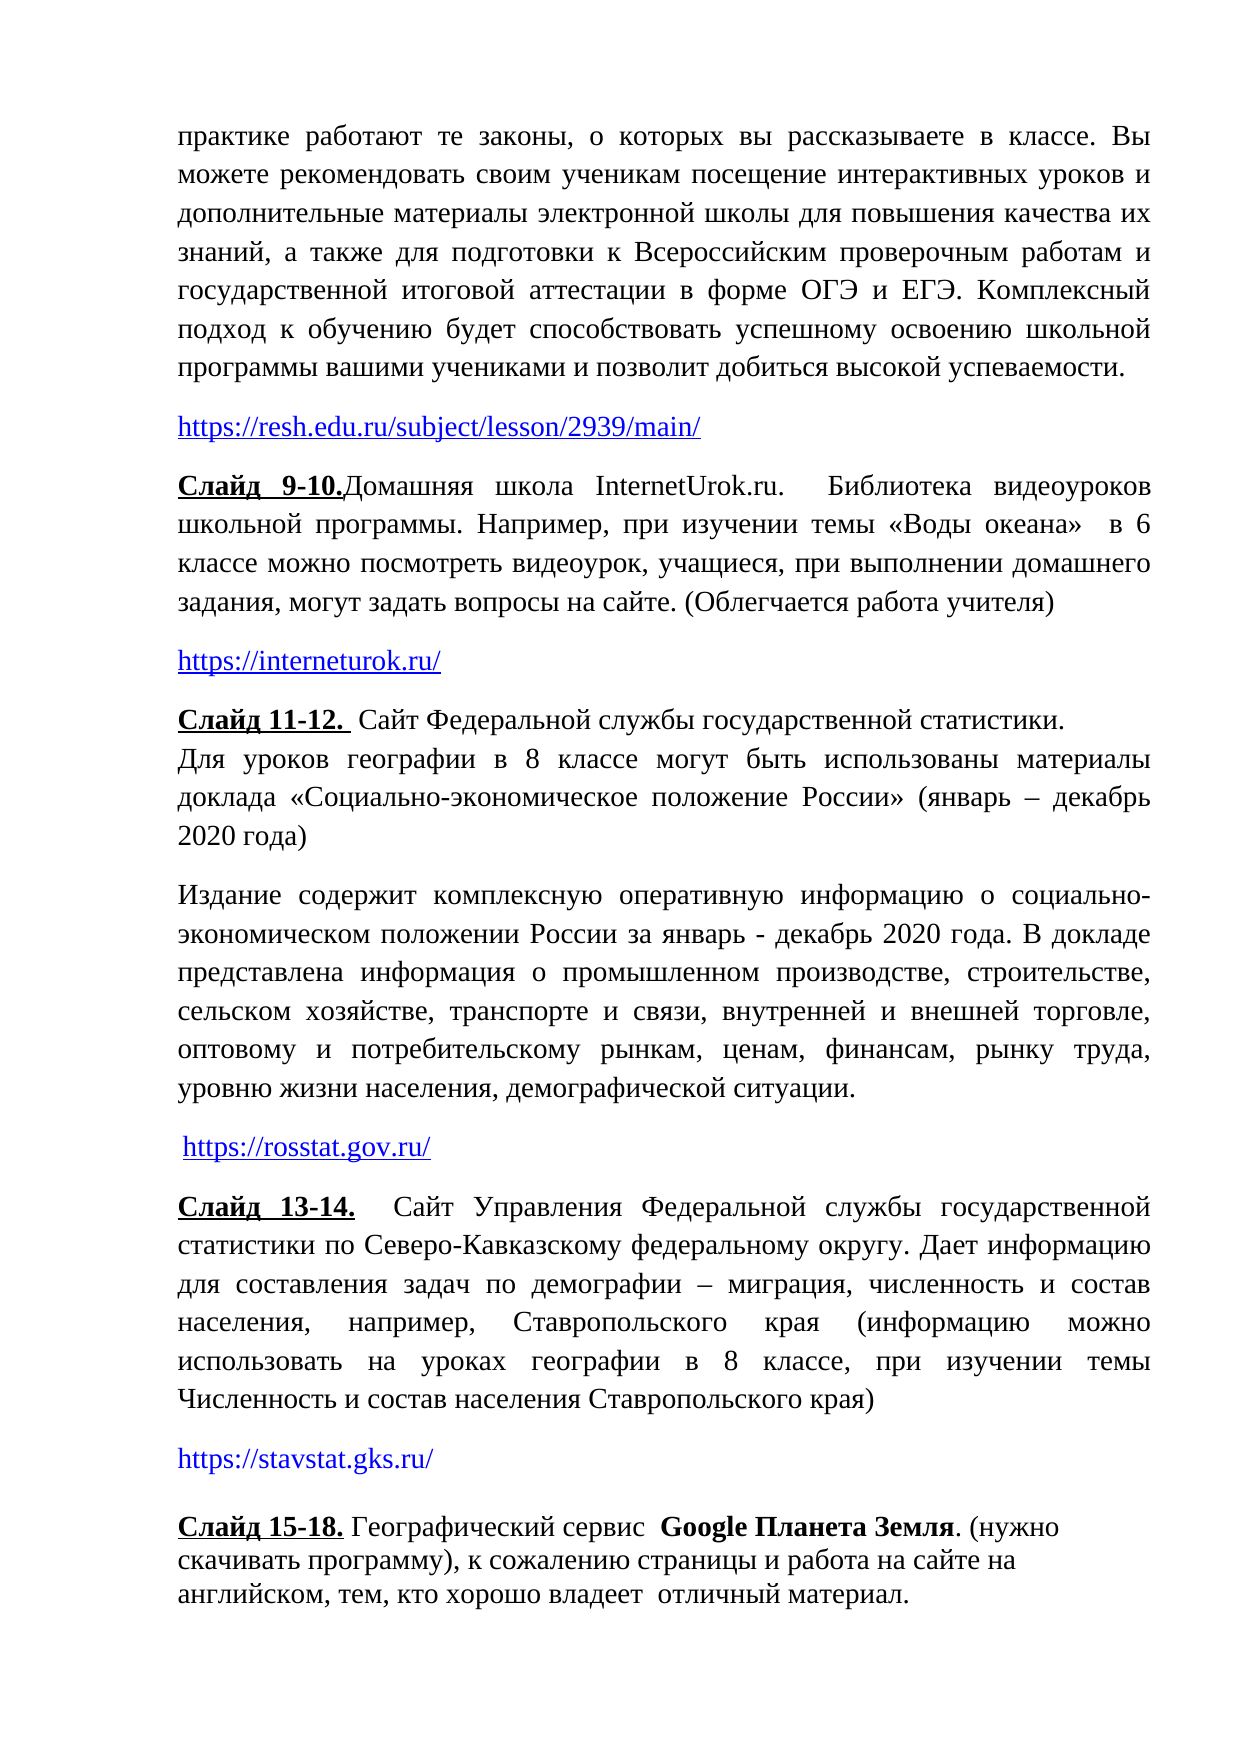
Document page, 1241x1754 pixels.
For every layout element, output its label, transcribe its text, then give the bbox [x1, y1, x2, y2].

text Слайд 9-10.Домашняя школа InternetUrok.ru. Библиотека видеоуроков школьной программы. Например, при изучении темы «Воды океана» в 6 классе можно посмотреть видеоурок, учащиеся, при выполнении домашнего задания, могут задать вопросы на сайте. (Облегчается работа учителя) [177, 468, 1152, 617]
text Слайд 11-12. Сайт Федеральной службы государственной статистики. [177, 702, 1152, 736]
text Слайд 15-18. Географический сервис Google Планета Земля. (нужно скачивать программу), к сожалению страницы и работа на сайте на английском, тем, кто хорошо владеет отличный материал. [177, 1509, 1152, 1609]
text Издание содержит комплексную оперативную информацию о социально-экономическом положении России за январь - декабрь 2020 года. В докладе представлена информация о промышленном производстве, строительстве, сельском хозяйстве, транспорте и связи, внутренней и внешней торговле, оптовому и потребительскому рынкам, ценам, финансам, рынку труда, уровню жизни населения, демографической ситуации. [177, 877, 1152, 1104]
text https://resh.edu.ru/subject/lesson/2939/main/ [177, 409, 1152, 442]
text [177, 118, 1152, 383]
text https://stavstat.gks.ru/ [177, 1441, 1152, 1474]
text https://interneturok.ru/ [177, 643, 1152, 677]
text Для уроков географии в 8 классе могут быть использованы материалы доклада «Социально-экономическое положение России» (январь – декабрь 2020 года) [177, 741, 1152, 852]
text Слайд 13-14. Сайт Управления Федеральной службы государственной статистики по Северо-Кавказскому федеральному округу. Дает информацию для составления задач по демографии – миграция, численность и состав населения, например, Ставропольского края (информацию можно использовать на уроках географии в 8 классе, при изучении темы Численность и состав населения Ставропольского края) [177, 1189, 1152, 1415]
text https://rosstat.gov.ru/ [177, 1129, 1152, 1163]
